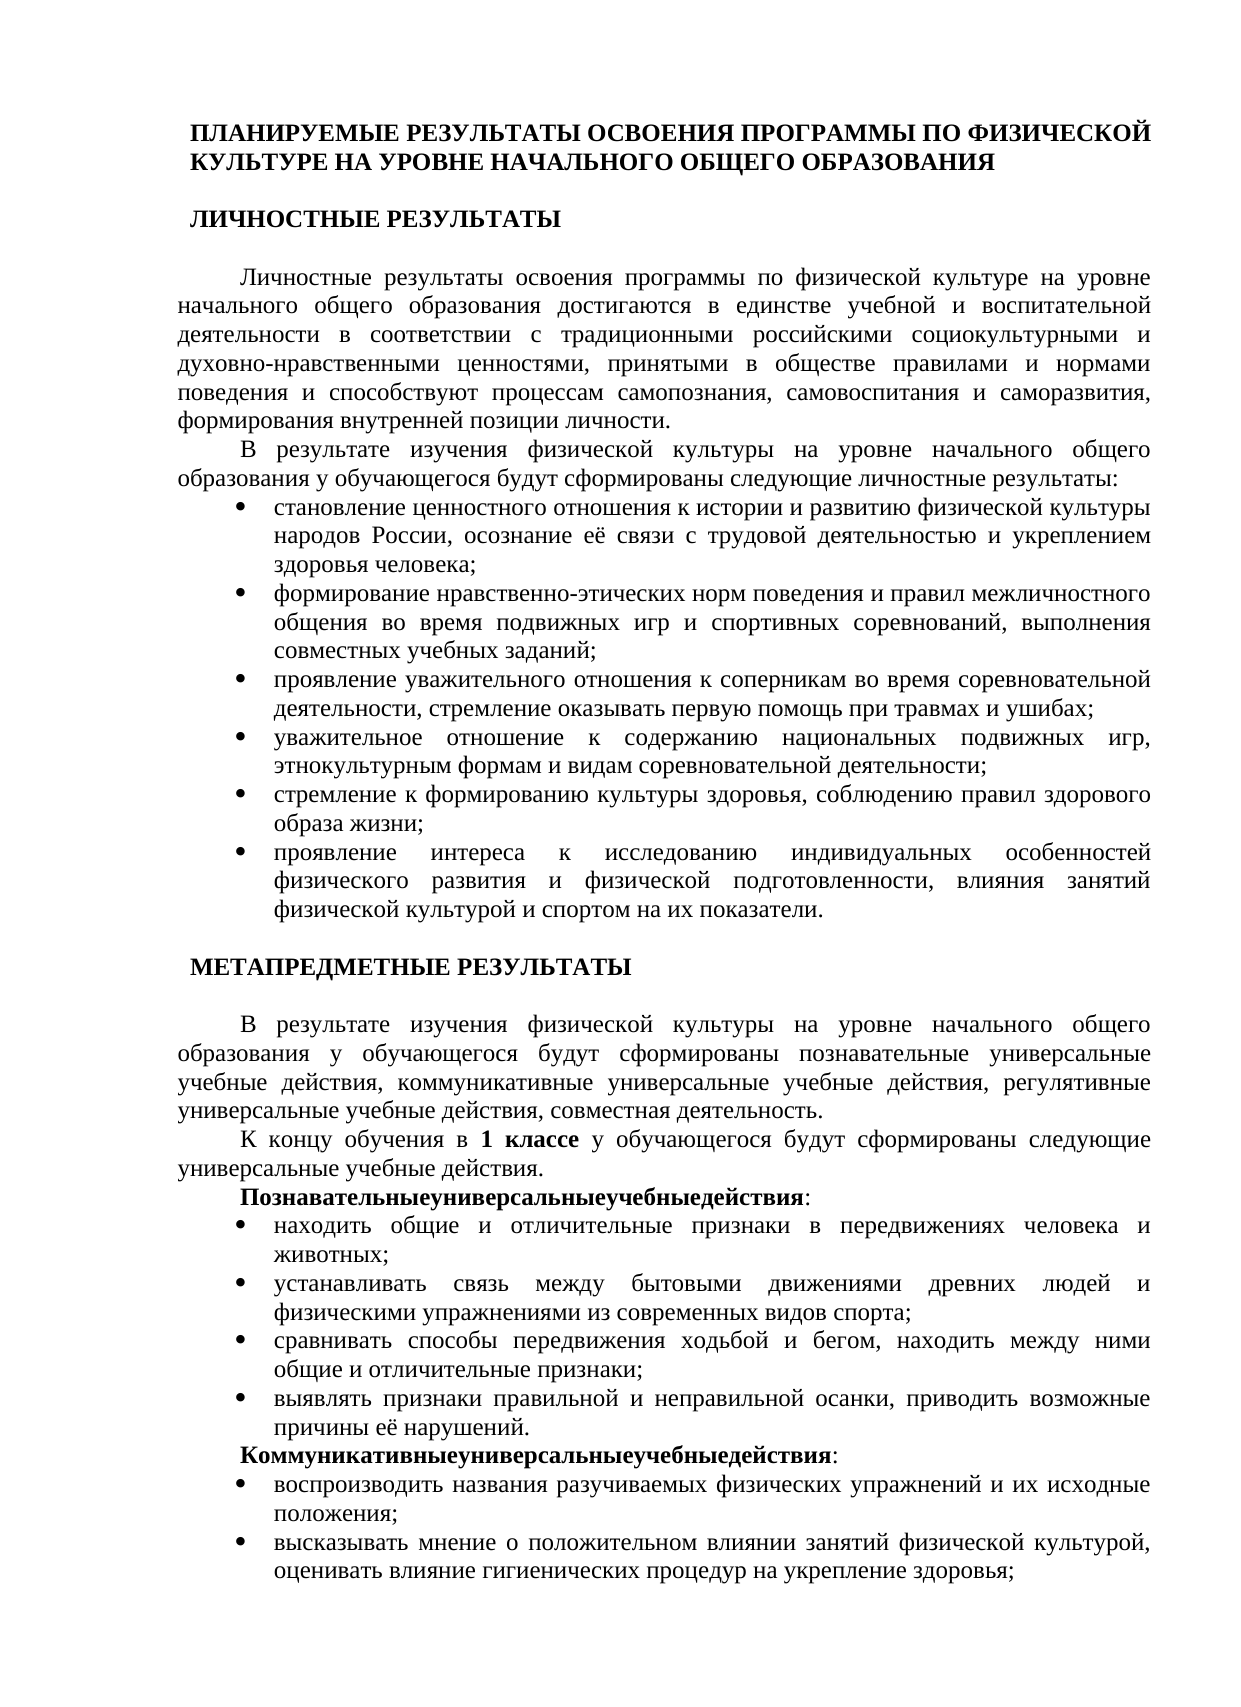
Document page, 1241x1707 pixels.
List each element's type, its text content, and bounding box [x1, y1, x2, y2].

text МЕТАПРЕДМЕТНЫЕ РЕЗУЛЬТАТЫ [190, 952, 1152, 981]
list стремление к формированию культуры здоровья, соблюдению правил здорового образа жизни; [236, 779, 1152, 837]
list высказывать мнение о положительном влиянии занятий физической культурой, оценивать влияние гигиенических процедур на укрепление здоровья; [236, 1527, 1152, 1584]
text Личностные результаты освоения программы по физической культуре на уровне начального общего образования достигаются в единстве учебной и воспитательной деятельности в соответствии с традиционными российскими социокультурными и духовно-нравственными ценностями, принятыми в обществе правилами и нормами поведения и способствуют процессам самопознания, самовоспитания и саморазвития, формирования внутренней позиции личности. [177, 262, 1152, 434]
text ПЛАНИРУЕМЫЕ РЕЗУЛЬТАТЫ ОСВОЕНИЯ ПРОГРАММЫ ПО ФИЗИЧЕСКОЙ КУЛЬТУРЕ НА УРОВНЕ НАЧАЛЬНОГО ОБЩЕГО ОБРАЗОВАНИЯ [190, 118, 1152, 176]
list формирование нравственно-этических норм поведения и правил межличностного общения во время подвижных игр и спортивных соревнований, выполнения совместных учебных заданий; [236, 578, 1152, 664]
list воспроизводить названия разучиваемых физических упражнений и их исходные положения; [236, 1469, 1152, 1527]
list сравнивать способы передвижения ходьбой и бегом, находить между ними общие и отличительные признаки; [236, 1326, 1152, 1383]
text Коммуникативныеуниверсальныеучебныедействия: [177, 1441, 1152, 1469]
text В результате изучения физической культуры на уровне начального общего образования у обучающегося будут сформированы следующие личностные результаты: [177, 434, 1152, 492]
list становление ценностного отношения к истории и развитию физической культуры народов России, осознание её связи с трудовой деятельностью и укреплением здоровья человека; [236, 492, 1152, 578]
list выявлять признаки правильной и неправильной осанки, приводить возможные причины её нарушений. [236, 1383, 1152, 1441]
text В результате изучения физической культуры на уровне начального общего образования у обучающегося будут сформированы познавательные универсальные учебные действия, коммуникативные универсальные учебные действия, регулятивные универсальные учебные действия, совместная деятельность. [177, 1009, 1152, 1124]
list находить общие и отличительные признаки в передвижениях человека и животных; [236, 1211, 1152, 1268]
list уважительное отношение к содержанию национальных подвижных игр, этнокультурным формам и видам соревновательной деятельности; [236, 722, 1152, 779]
text К концу обучения в 1 классе у обучающегося будут сформированы следующие универсальные учебные действия. [177, 1124, 1152, 1182]
text Познавательныеуниверсальныеучебныедействия: [177, 1182, 1152, 1211]
list проявление уважительного отношения к соперникам во время соревновательной деятельности, стремление оказывать первую помощь при травмах и ушибах; [236, 664, 1152, 722]
list устанавливать связь между бытовыми движениями древних людей и физическими упражнениями из современных видов спорта; [236, 1268, 1152, 1326]
list проявление интереса к исследованию индивидуальных особенностей физического развития и физической подготовленности, влияния занятий физической культурой и спортом на их показатели. [236, 837, 1152, 923]
text ЛИЧНОСТНЫЕ РЕЗУЛЬТАТЫ [190, 204, 1152, 233]
